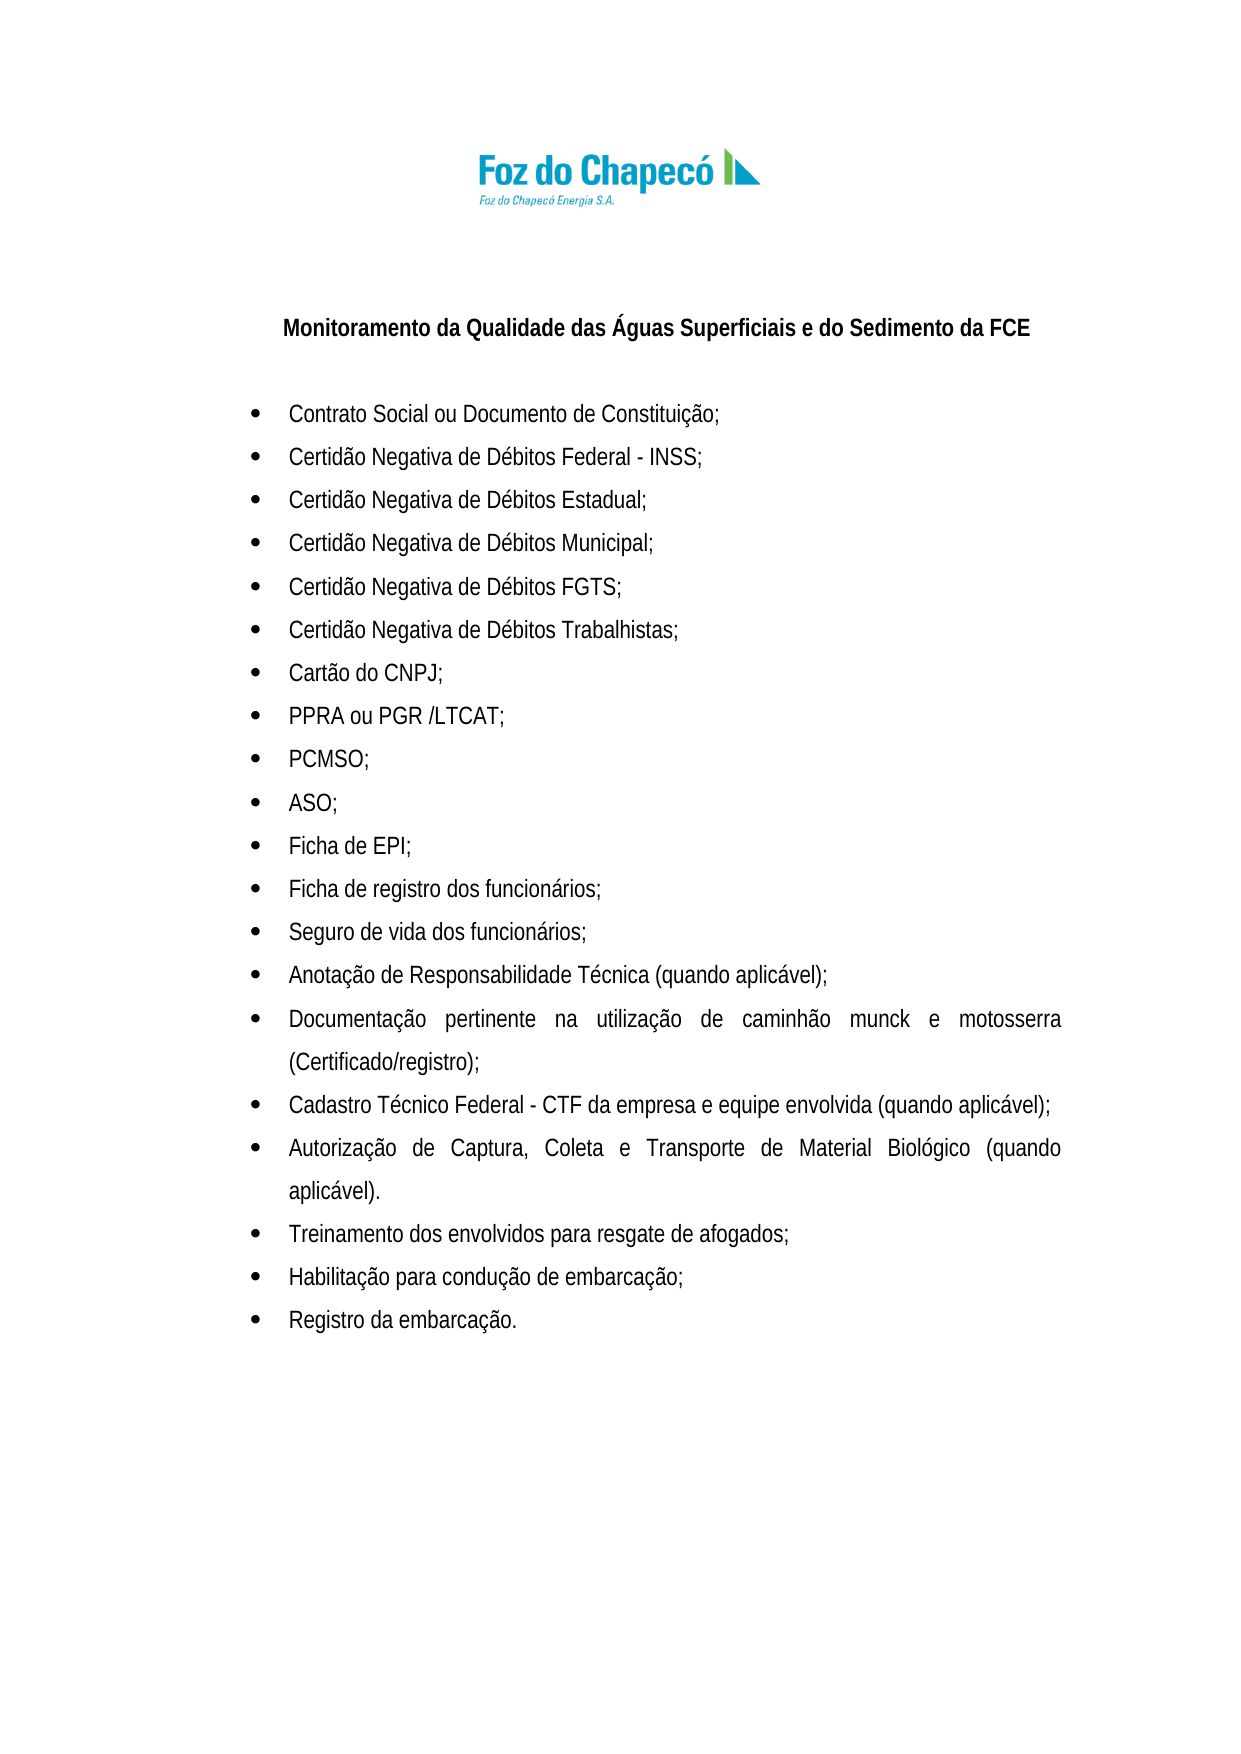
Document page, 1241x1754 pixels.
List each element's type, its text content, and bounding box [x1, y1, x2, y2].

picture [479, 147, 761, 207]
list Registro da embarcação. [251, 1306, 1063, 1334]
list Certidão Negativa de Débitos Municipal; [251, 528, 1063, 557]
list PPRA ou PGR /LTCAT; [251, 701, 1063, 730]
list Seguro de vida dos funcionários; [251, 917, 1063, 946]
list Certidão Negativa de Débitos FGTS; [251, 571, 1063, 600]
list PCMSO; [251, 744, 1063, 773]
list Certidão Negativa de Débitos Estadual; [251, 485, 1063, 514]
list Habilitação para condução de embarcação; [251, 1262, 1063, 1291]
list Autorização de Captura, Coleta e Transporte de Material Biológico (quando aplicável). [251, 1133, 1063, 1205]
list Ficha de EPI; [251, 831, 1063, 860]
picture [501, 168, 506, 181]
list Cartão do CNPJ; [251, 658, 1063, 687]
list Cadastro Técnico Federal - CTF da empresa e equipe envolvida (quando aplicável); [251, 1090, 1063, 1119]
list ASO; [251, 788, 1063, 816]
text Monitoramento da Qualidade das Águas Superficiais e do Sedimento da FCE [177, 313, 1063, 341]
list Certidão Negativa de Débitos Federal - INSS; [251, 442, 1063, 471]
list Documentação pertinente na utilização de caminhão munck e motosserra (Certificado/registro); [251, 1004, 1063, 1076]
list Certidão Negativa de Débitos Trabalhistas; [251, 615, 1063, 643]
list Anotação de Responsabilidade Técnica (quando aplicável); [251, 961, 1063, 989]
list Contrato Social ou Documento de Constituição; [251, 398, 1063, 427]
list Ficha de registro dos funcionários; [251, 874, 1063, 903]
list Treinamento dos envolvidos para resgate de afogados; [251, 1219, 1063, 1248]
